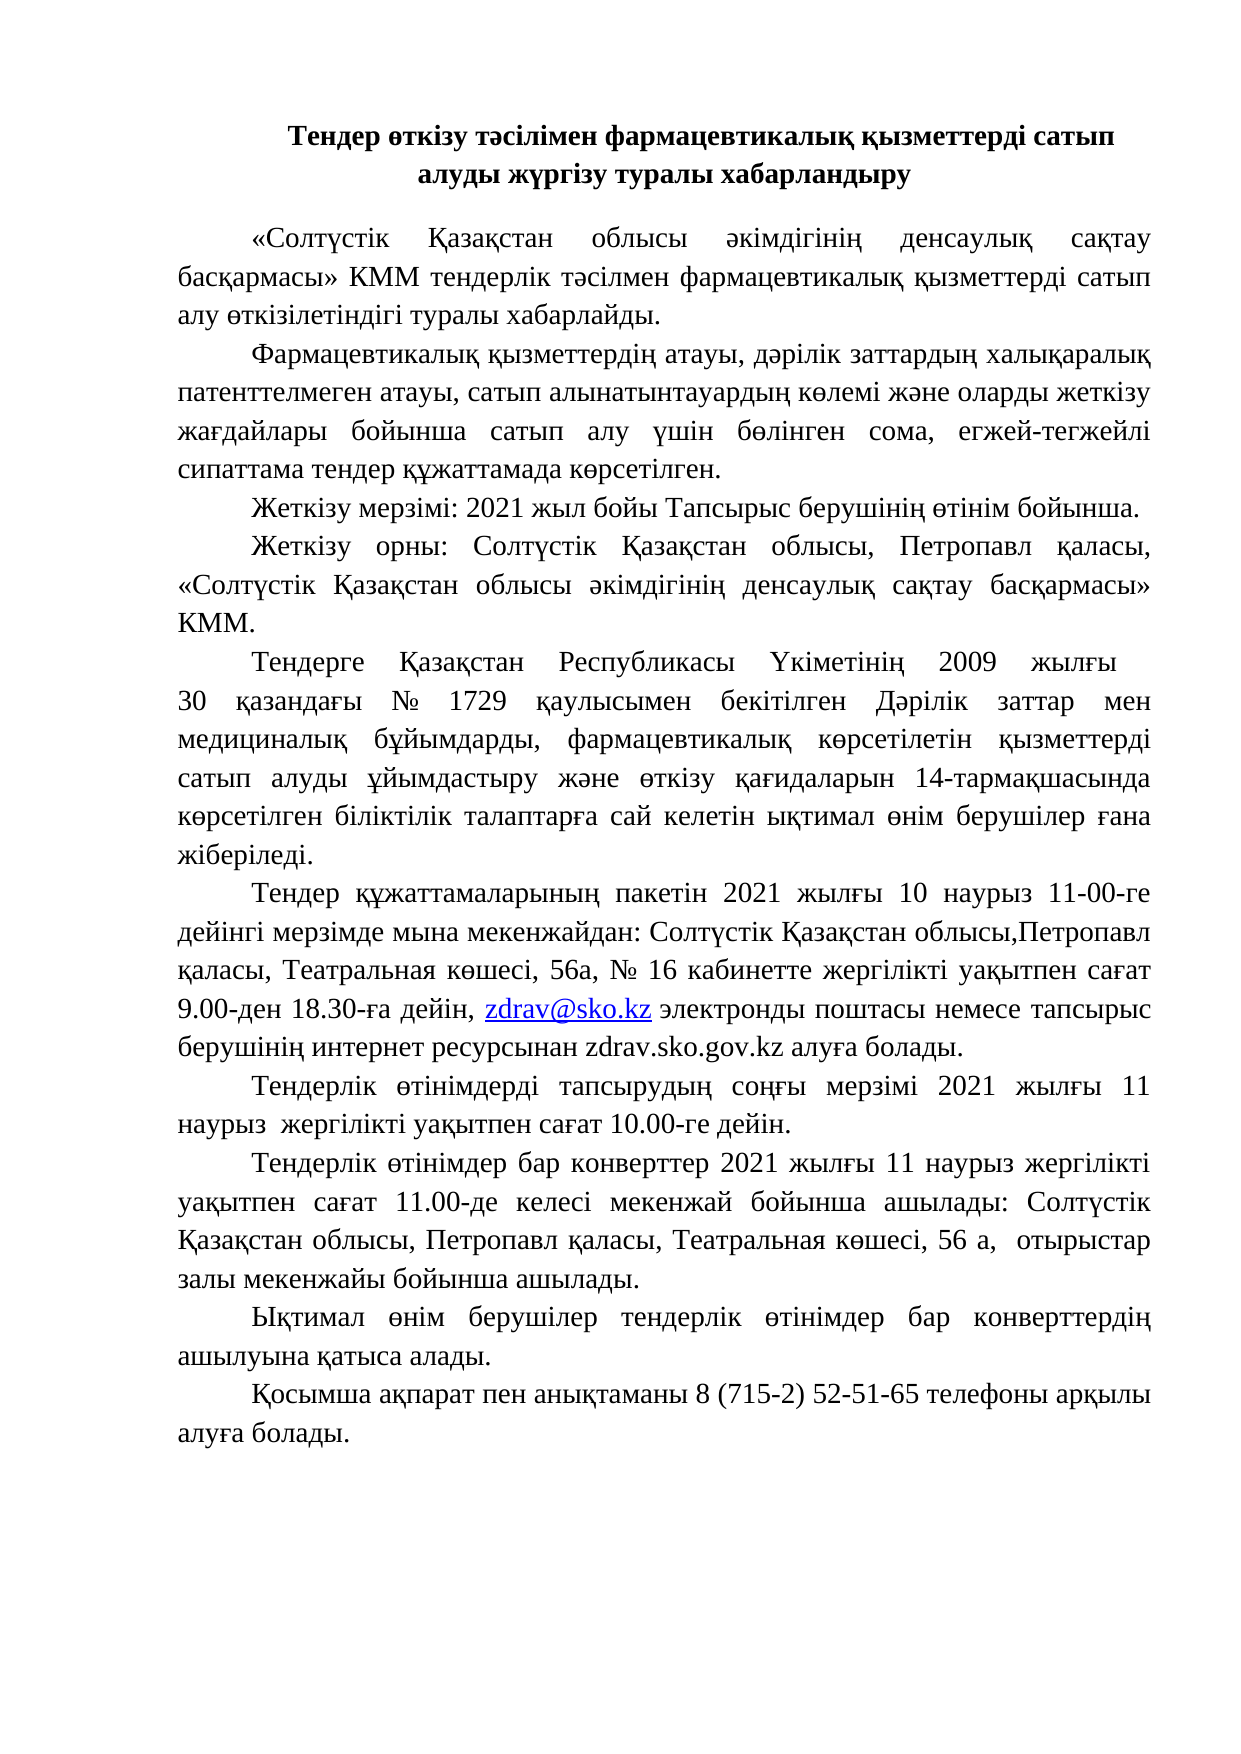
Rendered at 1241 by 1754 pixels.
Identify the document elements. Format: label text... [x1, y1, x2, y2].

text Тендер өткізу тәсілімен фармацевтикалық қызметтерді сатып алуды жүргізу туралы хабарландыру [177, 118, 1152, 190]
text Тендер құжаттамаларының пакетiн 2021 жылғы 10 наурыз 11-00-ге дейiнгі мерзімде мына мекенжайдан: Солтүстік Қазақстан облысы,Петропавл қаласы, Театральная көшесі, 56а, № 16 кабинетте жергілікті уақытпен сағат 9.00-ден 18.30-ға дейiн, zdrav@sko.kz электронды поштасы немесе тапсырыс берушінің интернет ресурсынан zdrav.sko.gov.kz алуға болады. [177, 875, 1152, 1063]
text Жеткізу орны: Солтүстік Қазақстан облысы, Петропавл қаласы, «Солтүстік Қазақстан облысы әкімдігінің денсаулық сақтау басқармасы» КММ. [177, 528, 1152, 639]
text Фармацевтикалық қызметтердің атауы, дәрілік заттардың халықаралық патенттелмеген атауы, сатып алынатынтауардың көлемі және оларды жеткізу жағдайлары бойынша сатып алу үшін бөлінген сома, егжей-тегжейлі сипаттама тендер құжаттамада көрсетілген. [177, 336, 1152, 485]
text Жеткізу мерзімі: 2021 жыл бойы Тапсырыс берушінің өтінім бойынша. [177, 490, 1152, 523]
text «Солтүстік Қазақстан облысы әкімдігінің денсаулық сақтау басқармасы» КММ тендерлік тәсілмен фармацевтикалық қызметтерді сатып алу өткізілетіндігі туралы хабарлайды. [177, 220, 1152, 331]
text Тендерлік өтiнiмдер бар конверттер 2021 жылғы 11 наурыз жергiлiктi уақытпен сағат 11.00-де келесі мекенжай бойынша ашылады: Солтүстік Қазақстан облысы, Петропавл қаласы, Театральная көшесі, 56 а, отырыстар залы мекенжайы бойынша ашылады. [177, 1145, 1152, 1294]
text Тендерге Қазақстан Республикасы Үкіметінің 2009 жылғы 30 қазандағы № 1729 қаулысымен бекітілген Дәрілік заттар мен медициналық бұйымдарды, фармацевтикалық көрсетілетін қызметтерді сатып алуды ұйымдастыру және өткізу қағидаларын 14-тармақшасында көрсетілген бiлiктiлiк талаптарға сай келетін ықтимал өнім берушілер ғана жiберiледi. [177, 644, 1152, 870]
text Ықтимал өнім берушілер тендерлік өтінімдер бар конверттердің ашылуына қатыса алады. [177, 1299, 1152, 1371]
text Тендерлік өтiнiмдердi тапсырудың соңғы мерзiмi 2021 жылғы 11 наурыз жергiлiктi уақытпен сағат 10.00-ге дейiн. [177, 1068, 1152, 1140]
text Қосымша ақпарат пен анықтаманы 8 (715-2) 52-51-65 телефоны арқылы алуға болады. [177, 1376, 1152, 1448]
